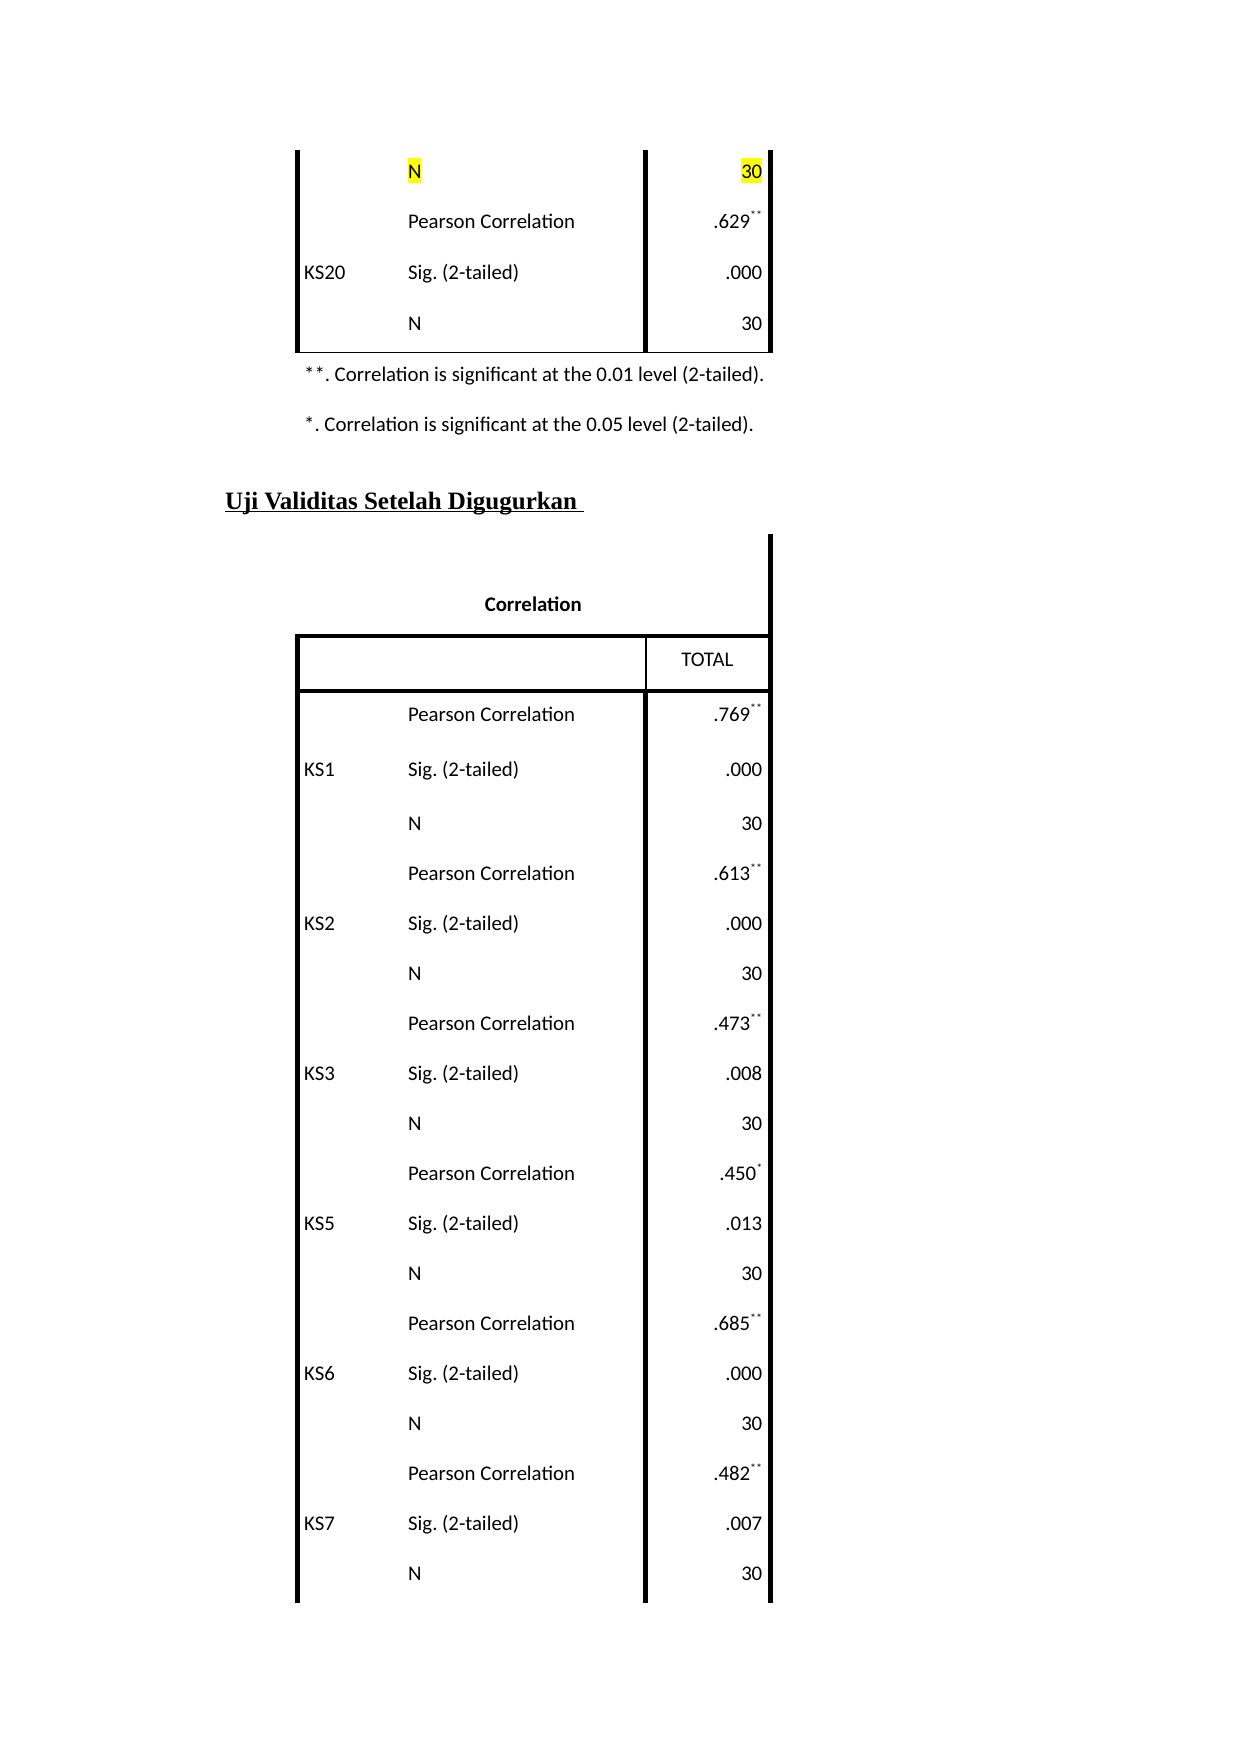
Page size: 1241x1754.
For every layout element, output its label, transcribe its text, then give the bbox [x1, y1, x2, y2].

table_cell .013 [648, 1203, 768, 1252]
table_cell KS7 [300, 1453, 402, 1602]
table_cell 30 [648, 1403, 768, 1452]
table_cell .482** [648, 1453, 768, 1502]
table_cell N [402, 1103, 643, 1152]
table_cell KS6 [300, 1303, 402, 1452]
table_cell N [402, 1253, 643, 1302]
table_cell .007 [648, 1503, 768, 1552]
table_cell KS2 [300, 853, 402, 1002]
table_cell .450* [648, 1153, 768, 1202]
table_cell N [402, 150, 643, 200]
table_cell 30 [648, 1103, 768, 1152]
table_cell KS1 [300, 693, 402, 852]
table_cell Pearson Correlation [402, 1303, 643, 1352]
table_cell .000 [648, 250, 768, 301]
table_cell Sig. (2-tailed) [402, 1053, 643, 1102]
table_cell Sig. (2-tailed) [402, 903, 643, 952]
table_cell .473** [648, 1003, 768, 1052]
table_cell TOTAL [647, 638, 768, 688]
table_cell Sig. (2-tailed) [402, 1503, 643, 1552]
table_cell Pearson Correlation [402, 200, 643, 250]
table_cell Sig. (2-tailed) [402, 250, 643, 301]
table_cell .008 [648, 1053, 768, 1102]
table_cell Pearson Correlation [402, 693, 643, 743]
table_cell Sig. (2-tailed) [402, 1353, 643, 1402]
table_cell .000 [648, 1353, 768, 1402]
table_header Correlation [298, 534, 768, 634]
list Uji Validitas Setelah Digugurkan [225, 486, 1090, 515]
table_cell **. Correlation is significant at the 0.01 level (2-tailed). [298, 352, 1240, 403]
table_cell N [402, 953, 643, 1002]
table_cell N [402, 798, 643, 852]
table_cell 30 [648, 1253, 768, 1302]
table_cell [300, 638, 645, 688]
table_cell KS3 [300, 1003, 402, 1152]
table_cell N [402, 1553, 643, 1602]
table_cell .629** [648, 200, 768, 250]
table_cell .000 [648, 743, 768, 798]
table_cell Sig. (2-tailed) [402, 1203, 643, 1252]
table_cell 30 [648, 1553, 768, 1602]
table_cell 30 [648, 150, 768, 200]
table_cell .613** [648, 853, 768, 902]
table_cell .769** [648, 693, 768, 743]
table_cell Sig. (2-tailed) [402, 743, 643, 798]
table_cell 30 [648, 301, 768, 352]
table_cell KS20 [300, 200, 402, 352]
table_cell KS5 [300, 1153, 402, 1302]
table_cell Pearson Correlation [402, 853, 643, 902]
table_cell N [402, 301, 643, 352]
table_cell Pearson Correlation [402, 1003, 643, 1052]
table_cell N [402, 1403, 643, 1452]
table_cell .685** [648, 1303, 768, 1352]
table_cell .000 [648, 903, 768, 952]
table_cell Pearson Correlation [402, 1153, 643, 1202]
table_cell Pearson Correlation [402, 1453, 643, 1502]
table_cell *. Correlation is significant at the 0.05 level (2-tailed). [298, 403, 1240, 453]
table_cell 30 [648, 798, 768, 852]
table_cell 30 [648, 953, 768, 1002]
